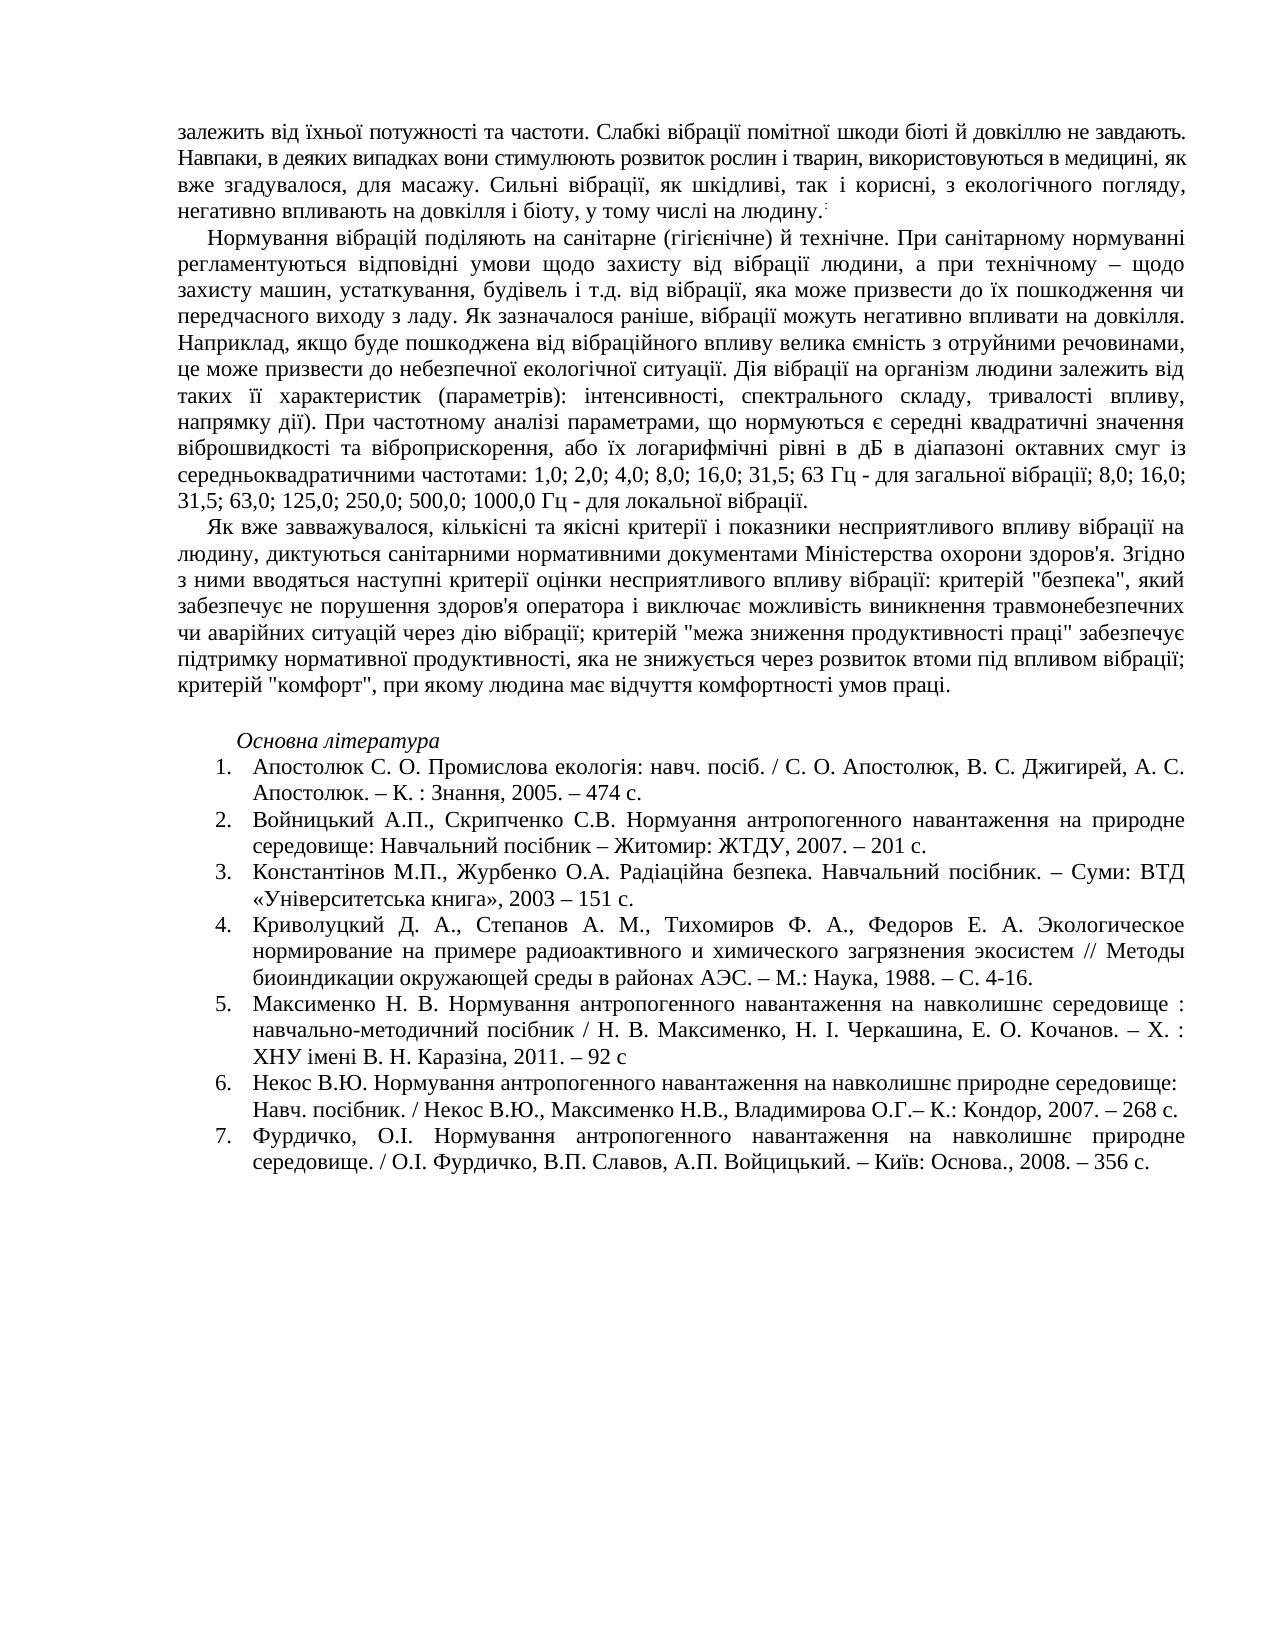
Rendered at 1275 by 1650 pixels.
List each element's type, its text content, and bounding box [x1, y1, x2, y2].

text Основна література [177, 727, 1186, 753]
list Войницький А.П., Скрипченко С.В. Нормуання антропогенного навантаження на природне середовище: Навчальний посібник – Житомир: ЖТДУ, 2007. – 201 с. [215, 806, 1186, 858]
list Константінов М.П., Журбенко О.А. Радіаційна безпека. Навчальний посібник. – Суми: ВТД «Університетська книга», 2003 – 151 с. [215, 858, 1186, 911]
list Максименко Н. В. Нормування антропогенного навантаження на навколишнє середовище : навчально-методичний посібник / Н. В. Максименко, Н. І. Черкашина, Е. О. Кочанов. – Х. : ХНУ імені В. Н. Каразіна, 2011. – 92 с [215, 990, 1186, 1069]
list Криволуцкий Д. А., Степанов А. М., Тихомиров Ф. А., Федоров Е. А. Экологическое нормирование на примере радиоактивного и химического загрязнения экосистем // Методы биоиндикации окружающей среды в районах АЭС. – М.: Наука, 1988. – С. 4-16. [215, 911, 1186, 990]
text Нормування вібрацій поділяють на санітарне (гігієнічне) й технічне. При санітарному нормуванні регламентуються відповідні умови щодо захисту від вібрації людини, а при технічному – щодо захисту машин, устаткування, будівель і т.д. від вібрації, яка може призвести до їх пошкодження чи передчасного виходу з ладу. Як зазначалося раніше, вібрації можуть негативно впливати на довкілля. Наприклад, якщо буде пошкоджена від вібраційного впливу велика ємність з отруйними речовинами, це може призвести до небезпечної екологічної ситуації. Дія вібрації на організм людини залежить від таких її характеристик (параметрів): інтенсивності, спектрального складу, тривалості впливу, напрямку дії). При частотному аналізі параметрами, що нормуються є середні квадратичні значення віброшвидкості та віброприскорення, або їх логарифмічні рівні в дБ в діапазоні октавних смуг із середньоквадратичними частотами: 1,0; 2,0; 4,0; 8,0; 16,0; 31,5; 63 Гц - для загальної вібрації; 8,0; 16,0; 31,5; 63,0; 125,0; 250,0; 500,0; 1000,0 Гц - для локальної вібрації. [177, 223, 1186, 513]
list Фурдичко, О.І. Нормування антропогенного навантаження на навколишнє природне середовище. / О.І. Фурдичко, В.П. Славов, А.П. Войцицький. – Київ: Основа., 2008. – 356 с. [215, 1122, 1186, 1175]
list Апостолюк С. О. Промислова екологія: навч. посіб. / С. О. Апостолюк, В. С. Джигирей, А. С. Апостолюк. – К. : Знання, 2005. – 474 с. [215, 753, 1186, 806]
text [177, 118, 1186, 223]
text Як вже завважувалося, кількісні та якісні критерії і показники несприятливого впливу вібрації на людину, диктуються санітарними нормативними документами Міністерства охорони здоров'я. Згідно з ними вводяться наступні критерії оцінки несприятливого впливу вібрації: критерій "безпека", який забезпечує не порушення здоров'я оператора і виключає можливість виникнення травмонебезпечних чи аварійних ситуацій через дію вібрації; критерій "межа зниження продуктивності праці" забезпечує підтримку нормативної продуктивності, яка не знижується через розвиток втоми під впливом вібрації; критерій "комфорт", при якому людина має відчуття комфортності умов праці. [177, 513, 1186, 698]
list Некос В.Ю. Нормування антропогенного навантаження на навколишнє природне середовище: Навч. посібник. / Некос В.Ю., Максименко Н.В., Владимирова О.Г.– К.: Кондор, 2007. – 268 с. [215, 1069, 1186, 1122]
